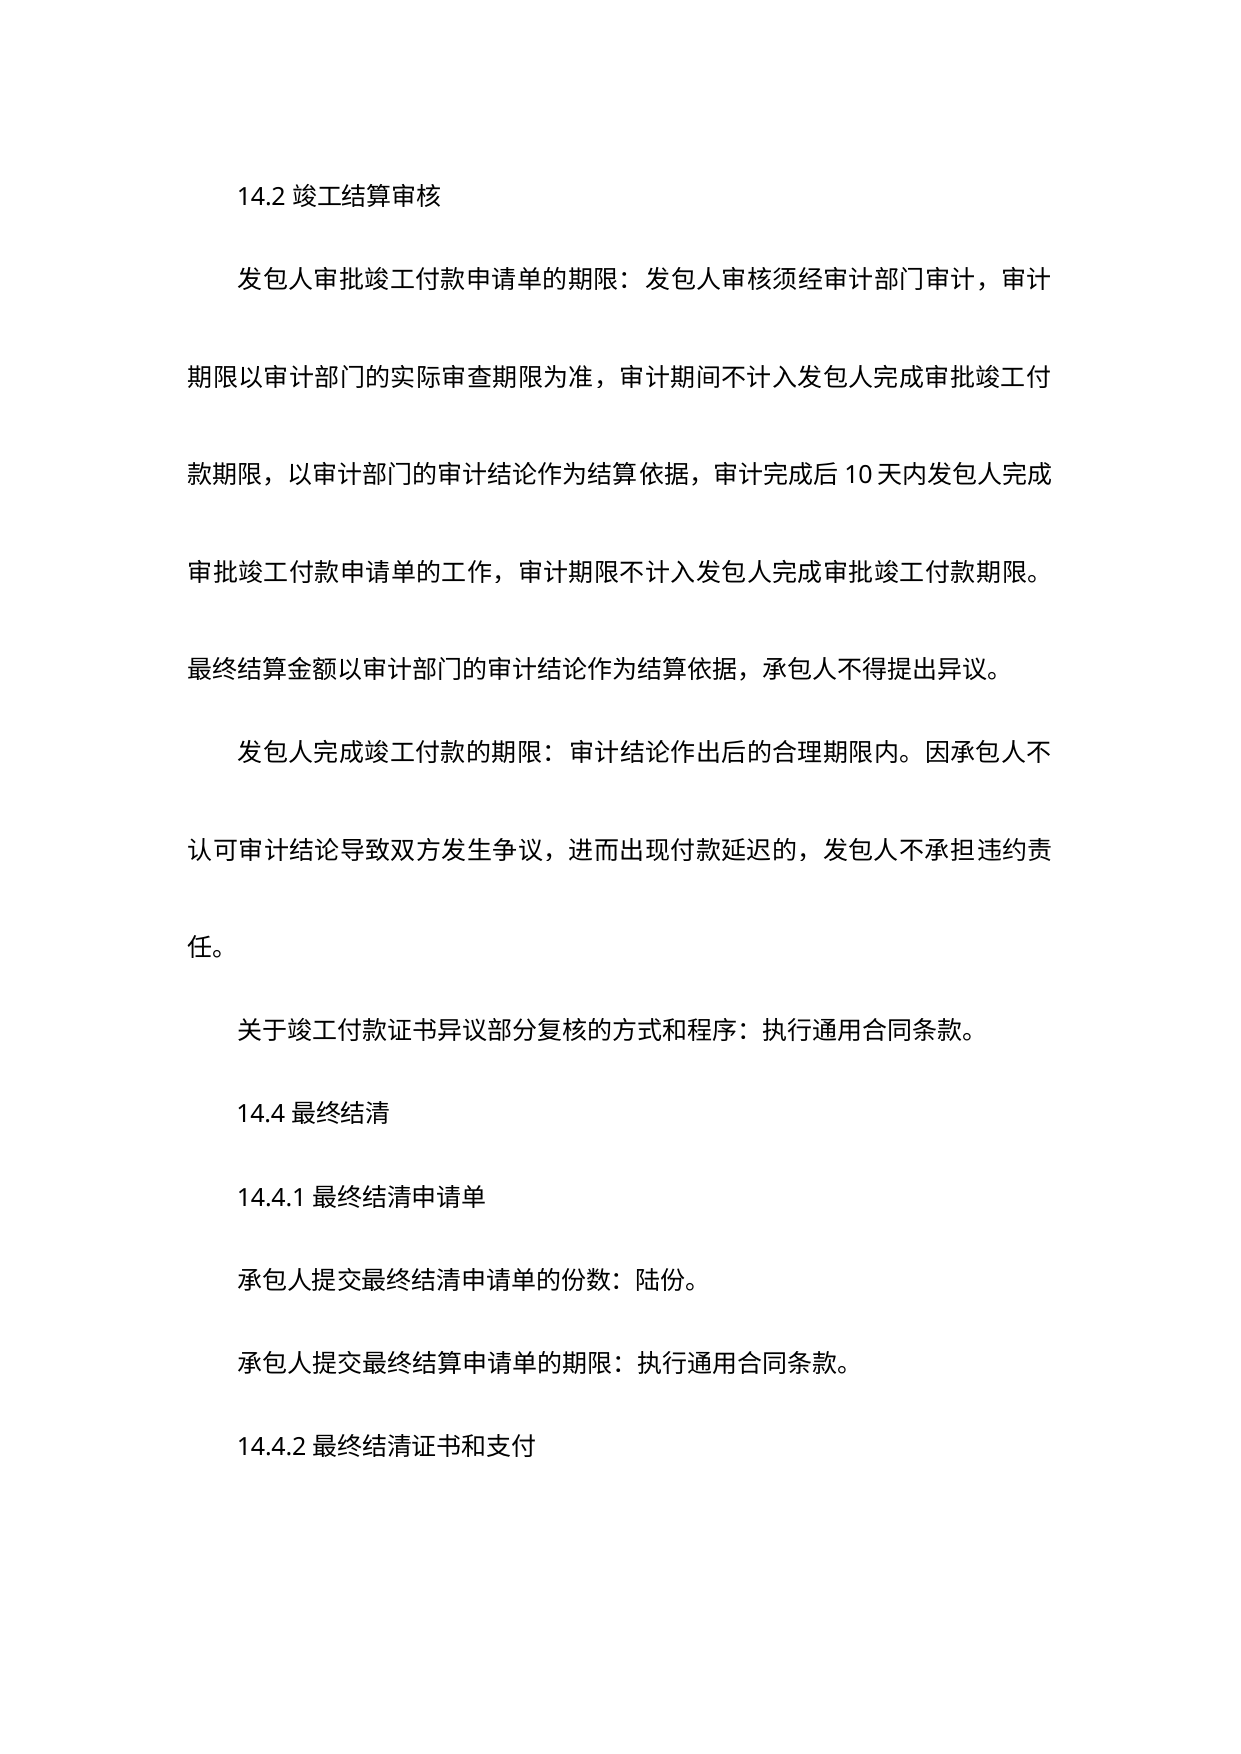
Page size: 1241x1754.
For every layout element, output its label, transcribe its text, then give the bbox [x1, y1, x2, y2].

text 关于竣工付款证书异议部分复核的方式和程序：执行通用合同条款。 [187, 996, 1053, 1061]
text 发包人审批竣工付款申请单的期限：发包人审核须经审计部门审计，审计期限以审计部门的实际审查期限为准，审计期间不计入发包人完成审批竣工付款期限，以审计部门的审计结论作为结算依据，审计完成后10天内发包人完成审批竣工付款申请单的工作，审计期限不计入发包人完成审批竣工付款期限。最终结算金额以审计部门的审计结论作为结算依据，承包人不得提出异议。 [187, 584, 1053, 700]
text 承包人提交最终结清申请单的份数：陆份。 [187, 1246, 1053, 1311]
text 承包人提交最终结算申请单的期限：执行通用合同条款。 [187, 1329, 1053, 1394]
text 14.4 最终结清 [187, 1079, 1053, 1144]
text 发包人完成竣工付款的期限：审计结论作出后的合理期限内。因承包人不认可审计结论导致双方发生争议，进而出现付款延迟的，发包人不承担违约责任。 [187, 718, 1053, 978]
text 发包人审批竣工付款申请单的期限：发包人审核须经审计部门审计，审计期限以审计部门的实际审查期限为准，审计期间不计入发包人完成审批竣工付款期限，以审计部门的审计结论作为结算依据，审计完成后10天内发包人完成审批竣工付款申请单的工作，审计期限不计入发包人完成审批竣工付款期限。最终结算金额以审计部门的审计结论作为结算依据，承包人不得提出异议。 [187, 245, 1053, 583]
text 14.2 竣工结算审核 [187, 162, 1053, 227]
text 14.4.2 最终结清证书和支付 [187, 1412, 1053, 1477]
text 14.4.1 最终结清申请单 [187, 1163, 1053, 1228]
